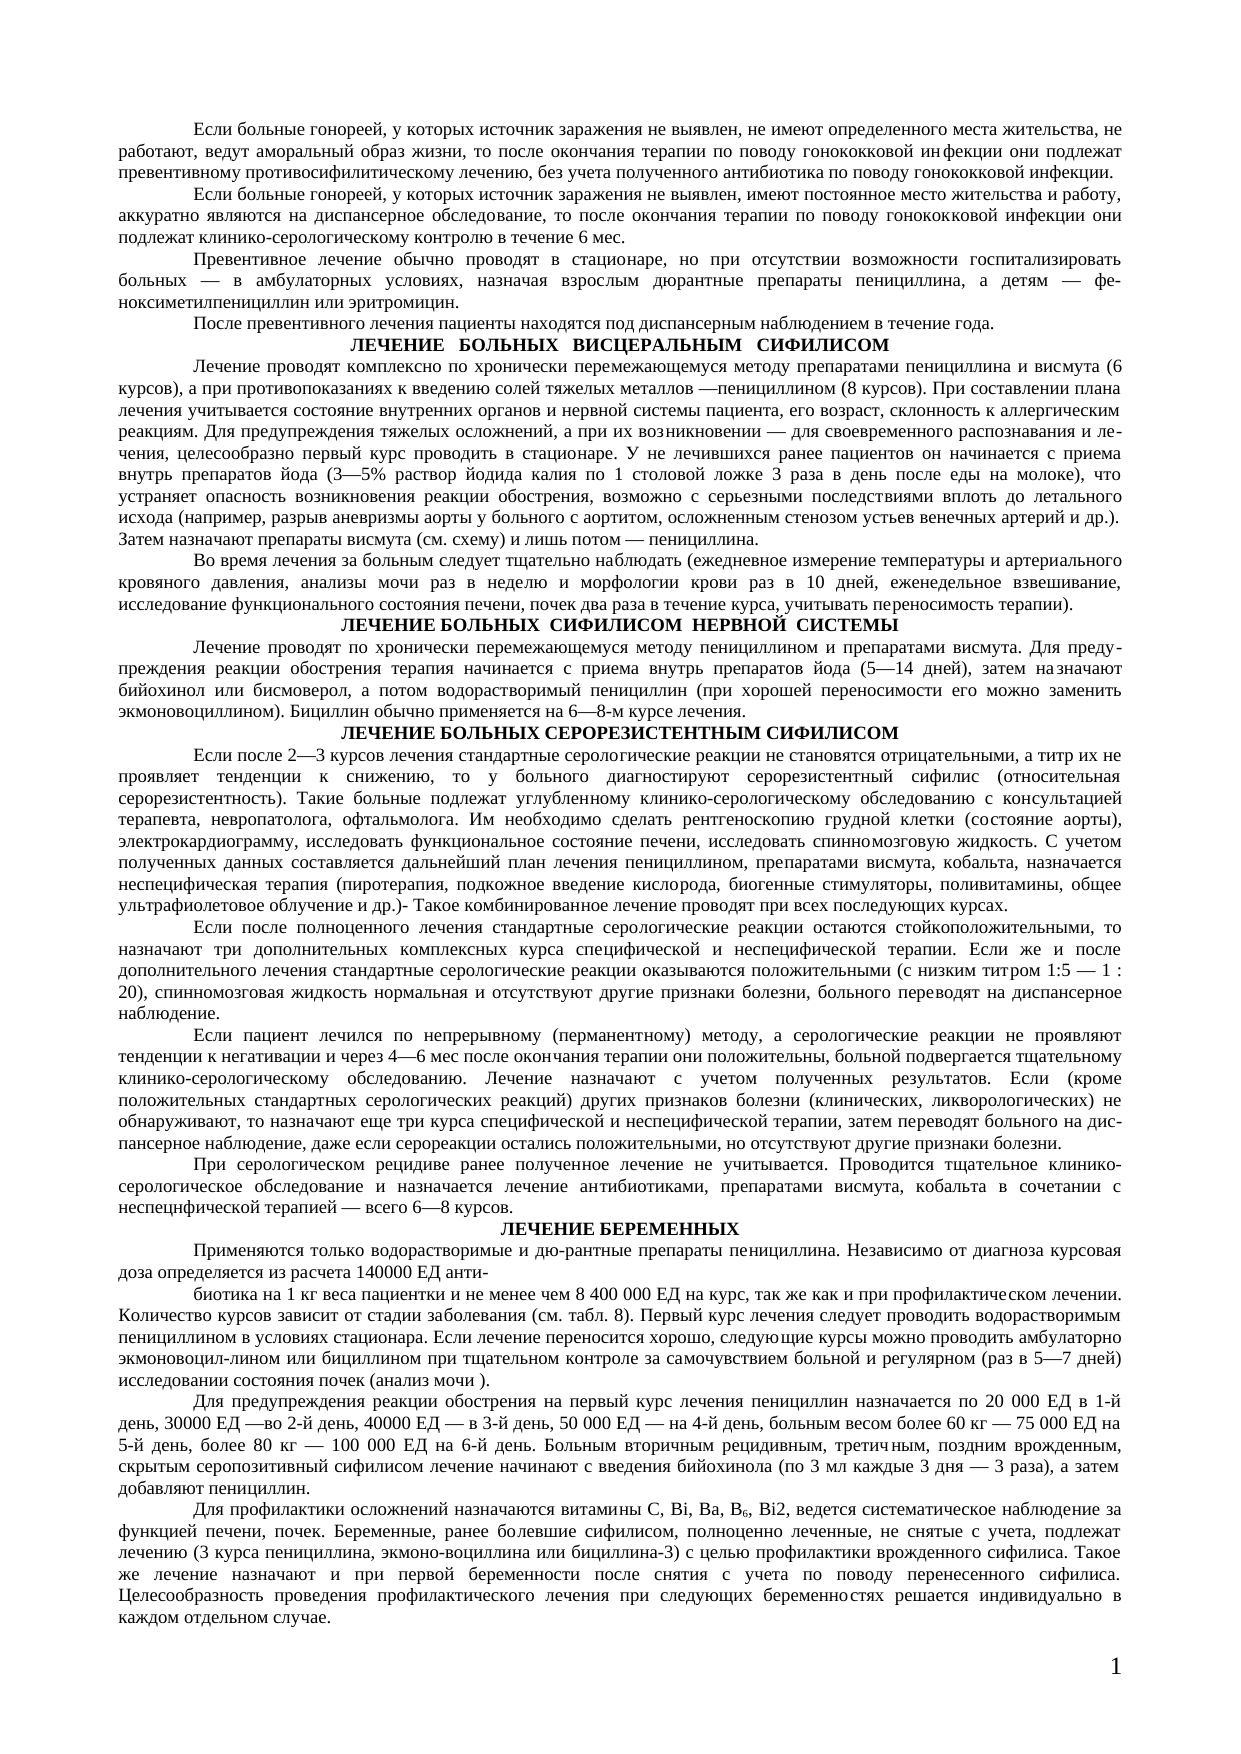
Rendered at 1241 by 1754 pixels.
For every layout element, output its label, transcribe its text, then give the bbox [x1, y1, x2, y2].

text Если больные гонореей, у которых источник заражения не выявлен, не имеют определенного места жительства, не работают, ведут аморальный образ жизни, то после окончания терапии по поводу гонококковой инфекции они подлежат превентивному противосифилитическому лечению, без учета полученного антибиотика по поводу гонококковой инфекции. [118, 118, 1122, 183]
text Во время лечения за больным следует тщательно наблюдать (ежедневное измерение температуры и артериального кровяного давления, анализы мочи раз в неделю и морфологии крови раз в 10 дней, еженедельное взвешивание, исследование функционального состояния печени, почек два раза в течение курса, учитывать переносимость терапии). [118, 549, 1122, 614]
subtitle ЛЕЧЕНИЕ БОЛЬНЫХ СЕРОРЕЗИСТЕНТНЫМ СИФИЛИСОМ [118, 722, 1122, 743]
text Если пациент лечился по непрерывному (перманентному) методу, а серологические реакции не проявляют тенденции к негативации и через 4—6 мес после окончания терапии они положительны, больной подвергается тщательному клинико-серологическому обследованию. Лечение назначают с учетом полученных результатов. Если (кроме положительных стандартных серологических реакций) других признаков болезни (клинических, ликворологических) не обнаруживают, то назначают еще три курса специфической и неспецифической терапии, затем переводят больного на диспансерное наблюдение, даже если серореакции остались положительными, но отсутствуют другие признаки болезни. [118, 1024, 1122, 1153]
subtitle ЛЕЧЕНИЕ БЕРЕМЕННЫХ [118, 1218, 1122, 1239]
text биотика на 1 кг веса пациентки и не менее чем 8 400 000 ЕД на курс, так же как и при профилактическом лечении. Количество курсов зависит от стадии заболевания (см. табл. 8). Первый курс лечения следует проводить водорастворимым пенициллином в условиях стационара. Если лечение переносится хорошо, следующие курсы можно проводить амбулаторно экмоновоцил-лином или бициллином при тщательном контроле за самочувствием больной и регулярном (раз в 5—7 дней) исследовании состояния почек (анализ мочи ). [118, 1282, 1122, 1390]
subtitle ЛЕЧЕНИЕ БОЛЬНЫХ ВИСЦЕРАЛЬНЫМ СИФИЛИСОМ [118, 334, 1122, 355]
text Для профилактики осложнений назначаются витамины С, Bi, Ba, B6, Bi2, ведется систематическое наблюдение за функцией печени, почек. Беременные, ранее болевшие сифилисом, полноценно леченные, не снятые с учета, подлежат лечению (3 курса пенициллина, экмоно-воциллина или бициллина-3) с целью профилактики врожденного сифилиса. Такое же лечение назначают и при первой беременности после снятия с учета по поводу перенесенного сифилиса. Целесообразность проведения профилактического лечения при следующих беременностях решается индивидуально в каждом отдельном случае. [118, 1498, 1122, 1627]
text Лечение проводят комплексно по хронически перемежающемуся методу препаратами пенициллина и висмута (6 курсов), а при противопоказаниях к введению солей тяжелых металлов —пенициллином (8 курсов). При составлении плана лечения учитывается состояние внутренних органов и нервной системы пациента, его возраст, склонность к аллергическим реакциям. Для предупреждения тяжелых осложнений, а при их возникновении — для своевременного распознавания и лечения, целесообразно первый курс проводить в стационаре. У не лечившихся ранее пациентов он начинается с приема внутрь препаратов йода (3—5% раствор йодида калия по 1 столовой ложке 3 раза в день после еды на молоке), что устраняет опасность возникновения реакции обострения, возможно с серьезными последствиями вплоть до летального исхода (например, разрыв аневризмы аорты у больного с аортитом, осложненным стенозом устьев венечных артерий и др.). Затем назначают препараты висмута (см. схему) и лишь потом — пенициллина. [118, 355, 1122, 549]
text Если больные гонореей, у которых источник заражения не выявлен, имеют постоянное место жительства и работу, аккуратно являются на диспансерное обследование, то после окончания терапии по поводу гонококковой инфекции они подлежат клинико-серологическому контролю в течение 6 мес. [118, 183, 1122, 247]
subtitle ЛЕЧЕНИЕ БОЛЬНЫХ СИФИЛИСОМ НЕРВНОЙ СИСТЕМЫ [118, 614, 1122, 636]
text Если после полноценного лечения стандартные серологические реакции остаются стойкоположительными, то назначают три дополнительных комплексных курса специфической и неспецифической терапии. Если же и после дополнительного лечения стандартные серологические реакции оказываются положительными (с низким титром 1:5 — 1 : 20), спинномозговая жидкость нормальная и отсутствуют другие признаки болезни, больного переводят на диспансерное наблюдение. [118, 916, 1122, 1024]
text Если после 2—3 курсов лечения стандартные серологические реакции не становятся отрицательными, а титр их не проявляет тенденции к снижению, то у больного диагностируют серорезистентный сифилис (относительная серорезистентность). Такие больные подлежат углубленному клинико-серологическому обследованию с консультацией терапевта, невропатолога, офтальмолога. Им необходимо сделать рентгеноскопию грудной клетки (состояние аорты), электрокардиограмму, исследовать функциональное состояние печени, исследовать спинномозговую жидкость. С учетом полученных данных составляется дальнейший план лечения пенициллином, препаратами висмута, кобальта, назначается неспецифическая терапия (пиротерапия, подкожное введение кислорода, биогенные стимуляторы, поливитамины, общее ультрафиолетовое облучение и др.)- Такое комбинированное лечение проводят при всех последующих курсах. [118, 743, 1122, 916]
text При серологическом рецидиве ранее полученное лечение не учитывается. Проводится тщательное клинико-серологическое обследование и назначается лечение антибиотиками, препаратами висмута, кобальта в сочетании с неспецнфической терапией — всего 6—8 курсов. [118, 1153, 1122, 1218]
text Лечение проводят по хронически перемежающемуся методу пенициллином и препаратами висмута. Для предупреждения реакции обострения терапия начинается с приема внутрь препаратов йода (5—14 дней), затем назначают бийохинол или бисмоверол, а потом водорастворимый пенициллин (при хорошей переносимости его можно заменить экмоновоциллином). Бициллин обычно применяется на 6—8-м курсе лечения. [118, 636, 1122, 722]
text Для предупреждения реакции обострения на первый курс лечения пенициллин назначается по 20 000 ЕД в 1-й день, 30000 ЕД —во 2-й день, 40000 ЕД — в 3-й день, 50 000 ЕД — на 4-й день, больным весом более 60 кг — 75 000 ЕД на 5-й день, более 80 кг — 100 000 ЕД на 6-й день. Больным вторичным рецидивным, третичным, поздним врожденным, скрытым серопозитивный сифилисом лечение начинают с введения бийохинола (по 3 мл каждые 3 дня — 3 раза), а затем добавляют пенициллин. [118, 1390, 1122, 1498]
text Применяются только водорастворимые и дю-рантные препараты пенициллина. Независимо от диагноза курсовая доза определяется из расчета 140000 ЕД анти- [118, 1239, 1122, 1282]
text Превентивное лечение обычно проводят в стационаре, но при отсутствии возможности госпитализировать больных — в амбулаторных условиях, назначая взрослым дюрантные препараты пенициллина, а детям — фе-ноксиметилпенициллин или эритромицин. [118, 247, 1122, 312]
text После превентивного лечения пациенты находятся под диспансерным наблюдением в течение года. [118, 312, 1122, 334]
